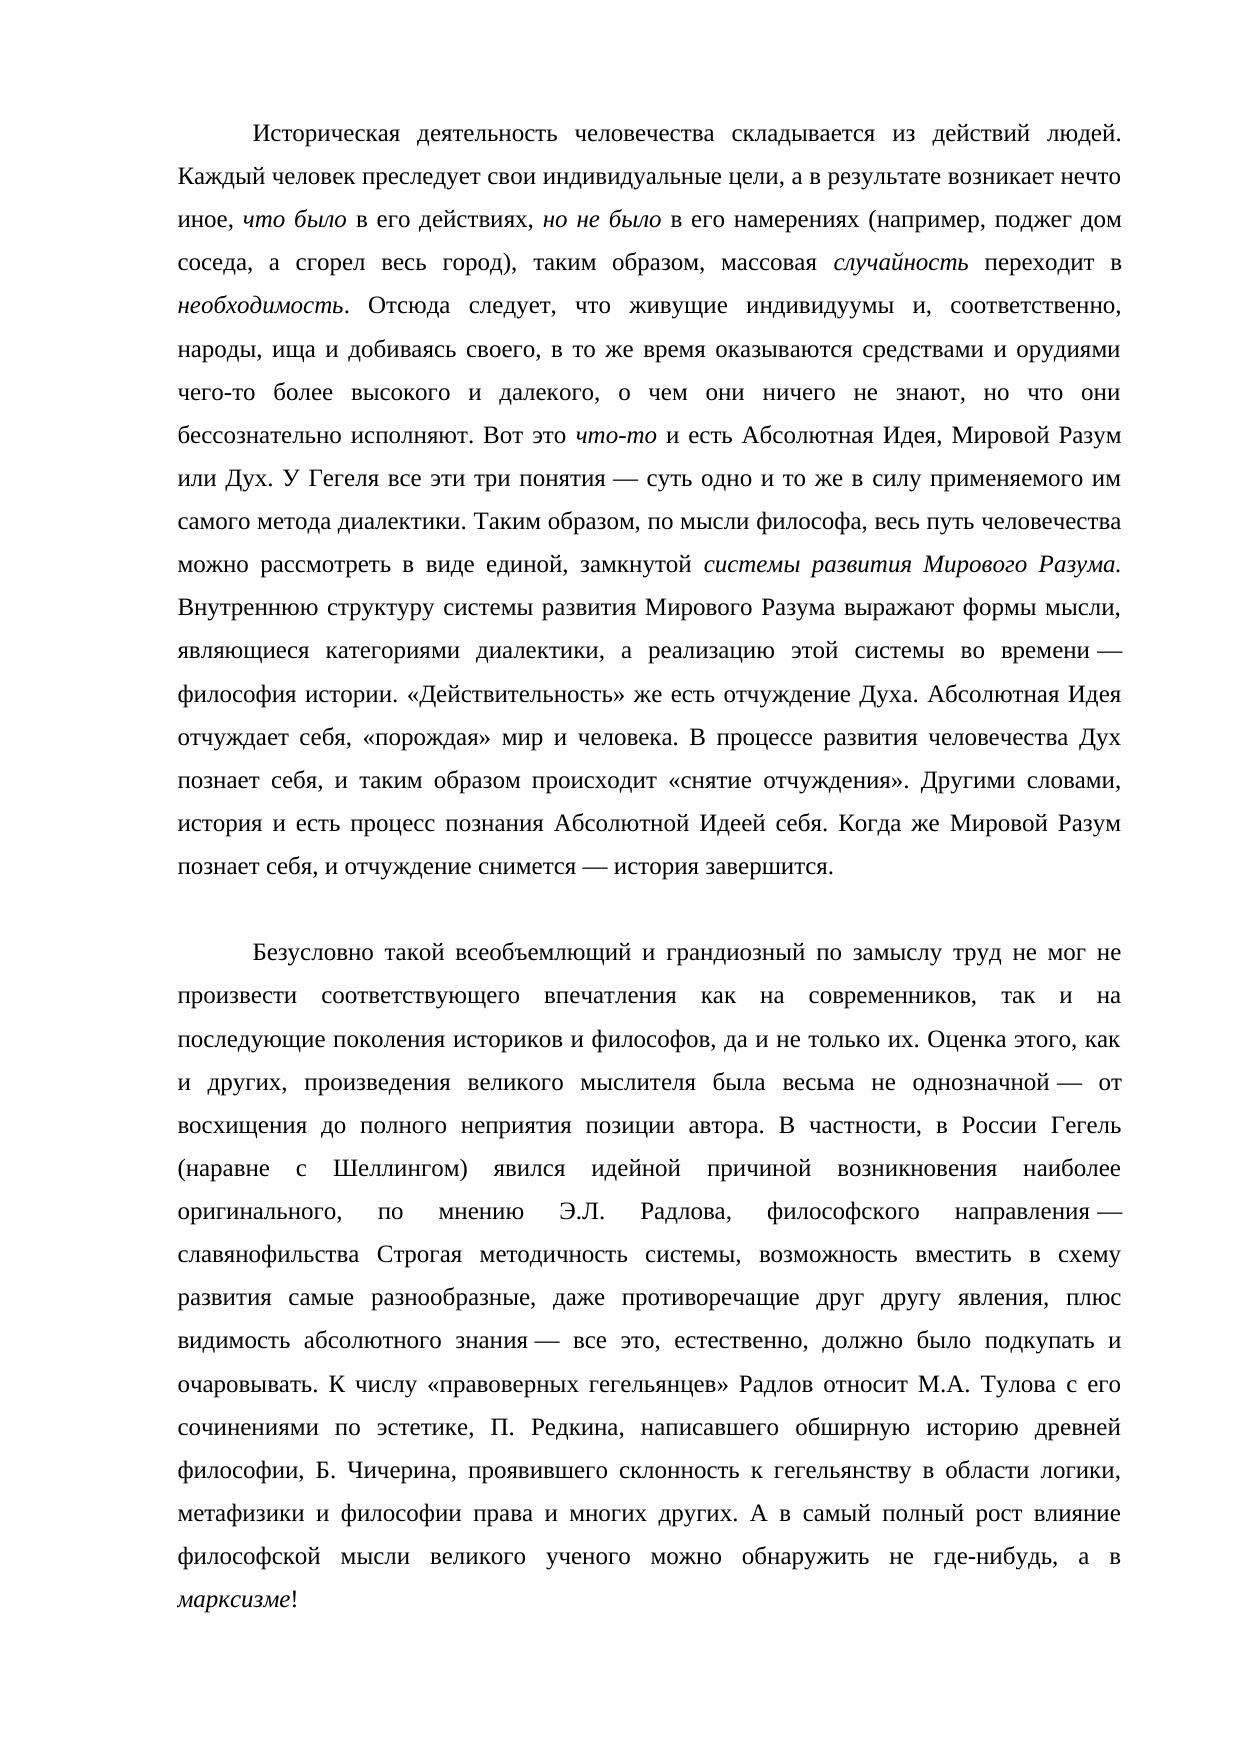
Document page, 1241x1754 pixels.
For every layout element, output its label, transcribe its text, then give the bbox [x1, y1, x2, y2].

text Безусловно такой всеобъемлющий и грандиозный по замыслу труд не мог не произвести соответствующего впечатления как на современников, так и на последующие поколения историков и философов, да и не только их. Оценка этого, как и других, произведения великого мыслителя была весьма не однозначной — от восхищения до полного неприятия позиции автора. В частности, в России Гегель (наравне с Шеллингом) явился идейной причиной возникновения наиболее оригинального, по мнению Э.Л. Радлова, философского направления — славянофильства Строгая методичность системы, возможность вместить в схему развития самые разнообразные, даже противоречащие друг другу явления, плюс видимость абсолютного знания — все это, естественно, должно было подкупать и очаровывать. К числу «правоверных гегельянцев» Радлов относит М.А. Тулова с его сочинениями по эстетике, П. Редкина, написавшего обширную историю древней философии, Б. Чичерина, проявившего склонность к гегельянству в области логики, метафизики и философии права и многих других. А в самый полный рост влияние философской мысли великого ученого можно обнаружить не где-нибудь, а в марксизме! [177, 937, 1122, 1613]
text Историческая деятельность человечества складывается из действий людей. Каждый человек преследует свои индивидуальные цели, а в результате возникает нечто иное, что было в его действиях, но не было в его намерениях (например, поджег дом соседа, а сгорел весь город), таким образом, массовая случайность переходит в необходимость. Отсюда следует, что живущие индивидуумы и, соответственно, народы, ища и добиваясь своего, в то же время оказываются средствами и орудиями чего-то более высокого и далекого, о чем они ничего не знают, но что они бессознательно исполняют. Вот это что-то и есть Абсолютная Идея, Мировой Разум или Дух. У Гегеля все эти три понятия — суть одно и то же в силу применяемого им самого метода диалектики. Таким образом, по мысли философа, весь путь человечества можно рассмотреть в виде единой, замкнутой системы развития Мирового Разума. Внутреннюю структуру системы развития Мирового Разума выражают формы мысли, являющиеся категориями диалектики, а реализацию этой системы во времени — философия истории. «Действительность» же есть отчуждение Духа. Абсолютная Идея отчуждает себя, «порождая» мир и человека. В процессе развития человечества Дух познает себя, и таким образом происходит «снятие отчуждения». Другими словами, история и есть процесс познания Абсолютной Идеей себя. Когда же Мировой Разум познает себя, и отчуждение снимется — история завершится. [177, 118, 1122, 880]
